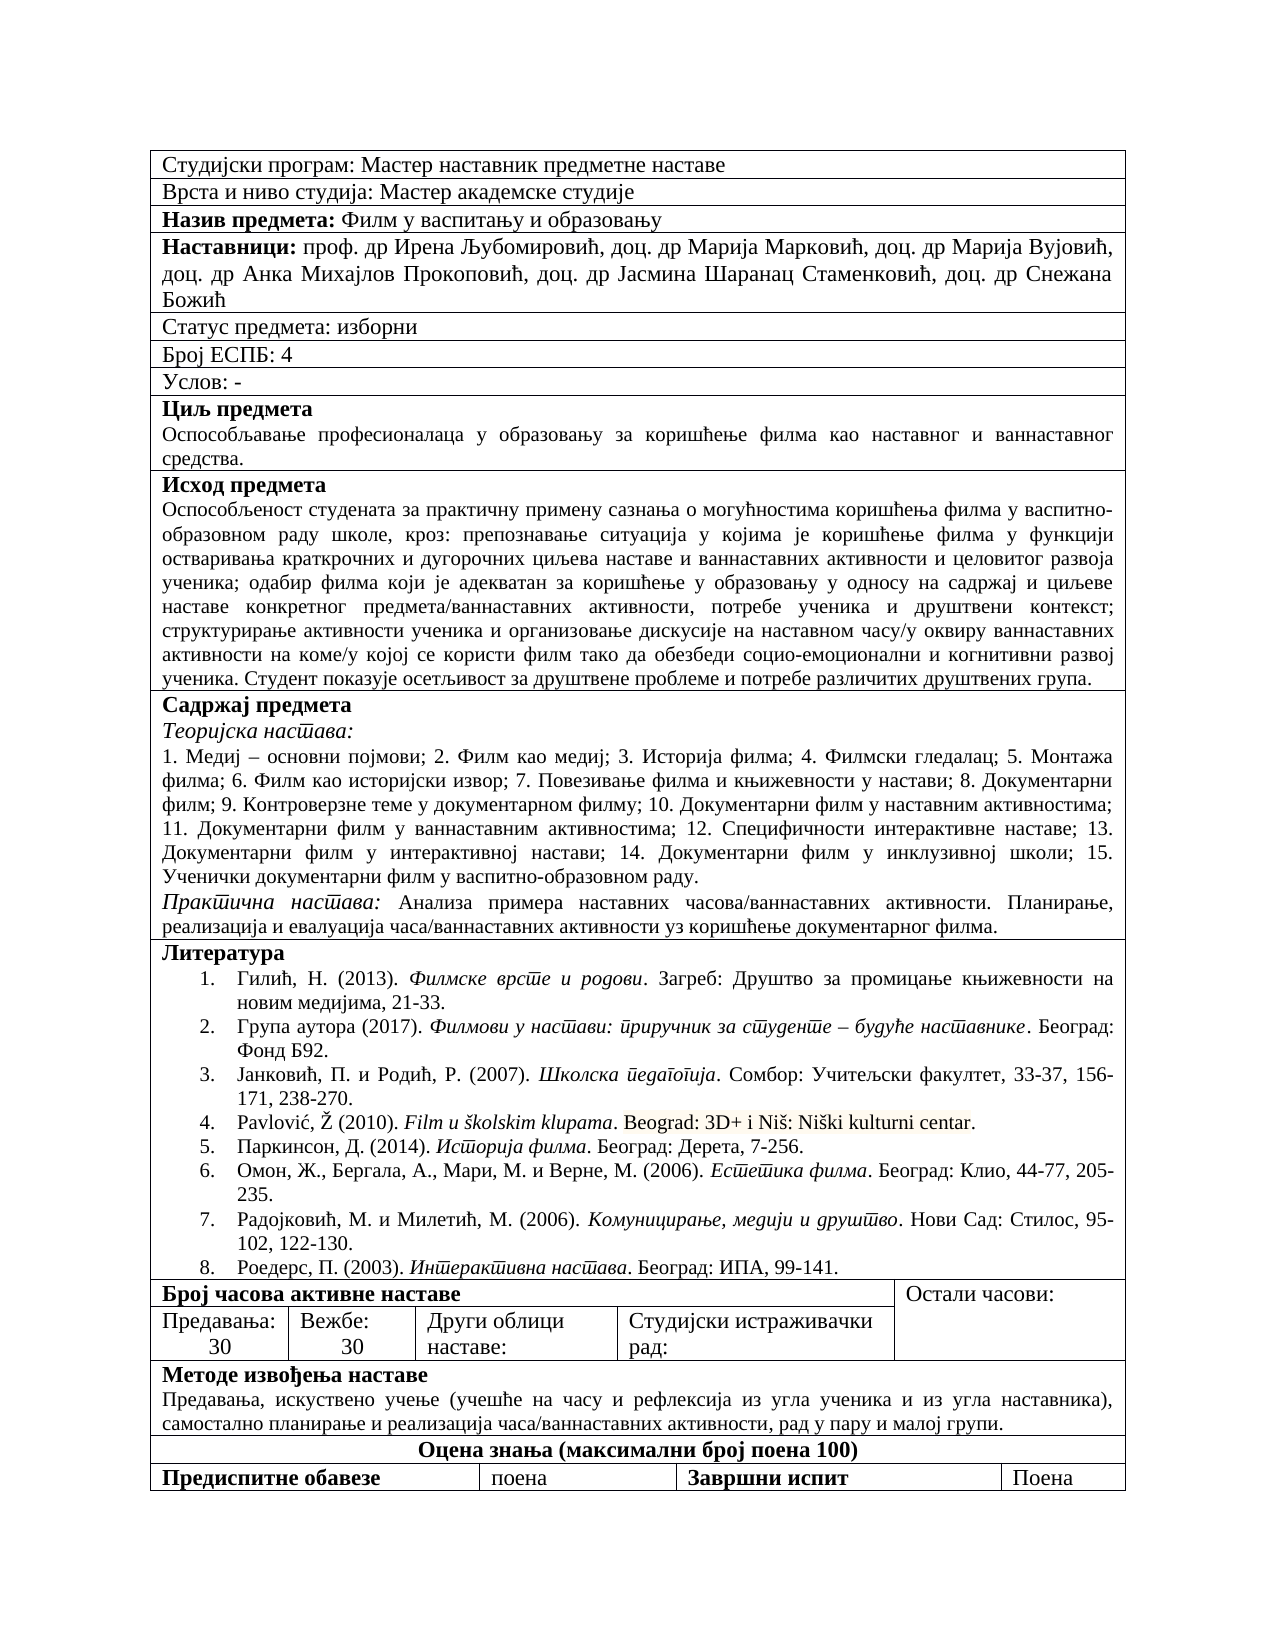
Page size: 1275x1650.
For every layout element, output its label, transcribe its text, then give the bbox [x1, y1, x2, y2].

table_cell Предавања: 30 [151, 1307, 288, 1360]
table_cell Циљ предмета Оспособљавање професионалаца у образовању за коришћење филма као наставног и ваннаставног средства. [151, 396, 1125, 470]
table_cell Статус предмета: изборни [151, 313, 1125, 340]
table_cell Студијски истраживачки рад: [618, 1307, 894, 1360]
table_cell поена [480, 1464, 676, 1490]
table_cell Литература Гилић, Н. (2013). Филмске врсте и родови. Загреб: Друштво за промицање књижевности на новим медијима, 21-33. Група аутора (2017). Филмови у настави: приручник за студенте – будуће наставнике. Београд: Фонд Б92. Јанковић, П. и Родић, Р. (2007). Школска педагогија. Сомбор: Учитељски факултет, 33-37, 156-171, 238-270. Pavlović, Ž (2010). Film u školskim klupama. Beograd: 3D+ i Niš: Niški kulturni centar. Паркинсон, Д. (2014). Истoриja филма. Бeoгрaд: Дерета, 7-256. Омон, Ж., Бергала, А., Мари, М. и Верне, М. (2006). Естетика филма. Београд: Клио, 44-77, 205-235. Радојковић, М. и Милетић, М. (2006). Комуницирање, медији и друштво. Нови Сад: Стилос, 95-102, 122-130. Роедерс, П. (2003). Интерактивна настава. Београд: ИПА, 99-141. [151, 940, 1125, 1279]
table_cell Назив предмета: Филм у васпитању и образовању [151, 206, 1125, 232]
table_cell Садржај предмета Теоријска настава: 1. Медиј – основни појмови; 2. Филм као медиј; 3. Историја филма; 4. Филмски гледалац; 5. Монтажа филма; 6. Филм као историјски извор; 7. Повезивање филма и књижевности у настави; 8. Документарни филм; 9. Контроверзне теме у документарном филму; 10. Документарни филм у наставним активностима; 11. Документарни филм у ваннаставним активностима; 12. Специфичности интерактивне наставе; 13. Документарни филм у интерактивној настави; 14. Документарни филм у инклузивној школи; 15. Ученички документарни филм у васпитно-образовном раду. Практична настава: Анализа примера наставних часова/ваннаставних активности. Планирање, реализација и евалуација часа/ваннаставних активности уз коришћење документарног филма. [151, 691, 1125, 938]
table_cell Врста и ниво студија: Мастер академске студије [151, 179, 1125, 205]
table_cell Предиспитне обавезе [151, 1464, 479, 1490]
table_cell Други облици наставе: [416, 1307, 617, 1360]
table_cell Методе извођења наставе Предавања, искуствено учење (учешће на часу и рефлексија из угла ученика и из угла наставника), самостално планирање и реализација часа/ваннаставних активности, рад у пару и малој групи. [151, 1361, 1125, 1435]
table_cell Оцена знања (максимални број поена 100) [151, 1436, 1125, 1463]
table_cell Завршни испит [677, 1464, 1001, 1490]
table_cell Вежбе: 30 [289, 1307, 415, 1360]
table_cell Остали часови: [895, 1280, 1125, 1360]
table_cell Број часова активне наставе [151, 1280, 894, 1306]
table_cell Исход предмета Оспособљеност студената за практичну примену сазнања о могућностима коришћења филма у васпитно-образовном раду школе, кроз: препознавање ситуација у којима је коришћење филма у функцији остваривања краткрочних и дугорочних циљева наставе и ваннаставних активности и целовитог развоја ученика; одабир филма који је адекватан за коришћење у образовању у односу на садржај и циљеве наставе конкретног предмета/ваннаставних активности, потребе ученика и друштвени контекст; структурирање активности ученика и организовање дискусије на наставном часу/у оквиру ваннаставних активности на коме/у којој се користи филм тако да обезбеди социо-емоционални и когнитивни развој ученика. Студент показује осетљивост за друштвене проблеме и потребе различитих друштвених група. [151, 471, 1125, 690]
table_cell Услов: - [151, 368, 1125, 394]
table_cell Наставници: проф. др Ирена Љубомировић, доц. др Марија Марковић, доц. др Марија Вујовић, доц. др Анка Михајлов Прокоповић, доц. др Јасмина Шаранац Стаменковић, доц. др Снежана Божић [151, 233, 1125, 312]
table_cell Број ЕСПБ: 4 [151, 341, 1125, 367]
table_cell Поена [1002, 1464, 1125, 1490]
table_header Студијски програм: Мастер наставник предметне наставе [151, 151, 1125, 177]
